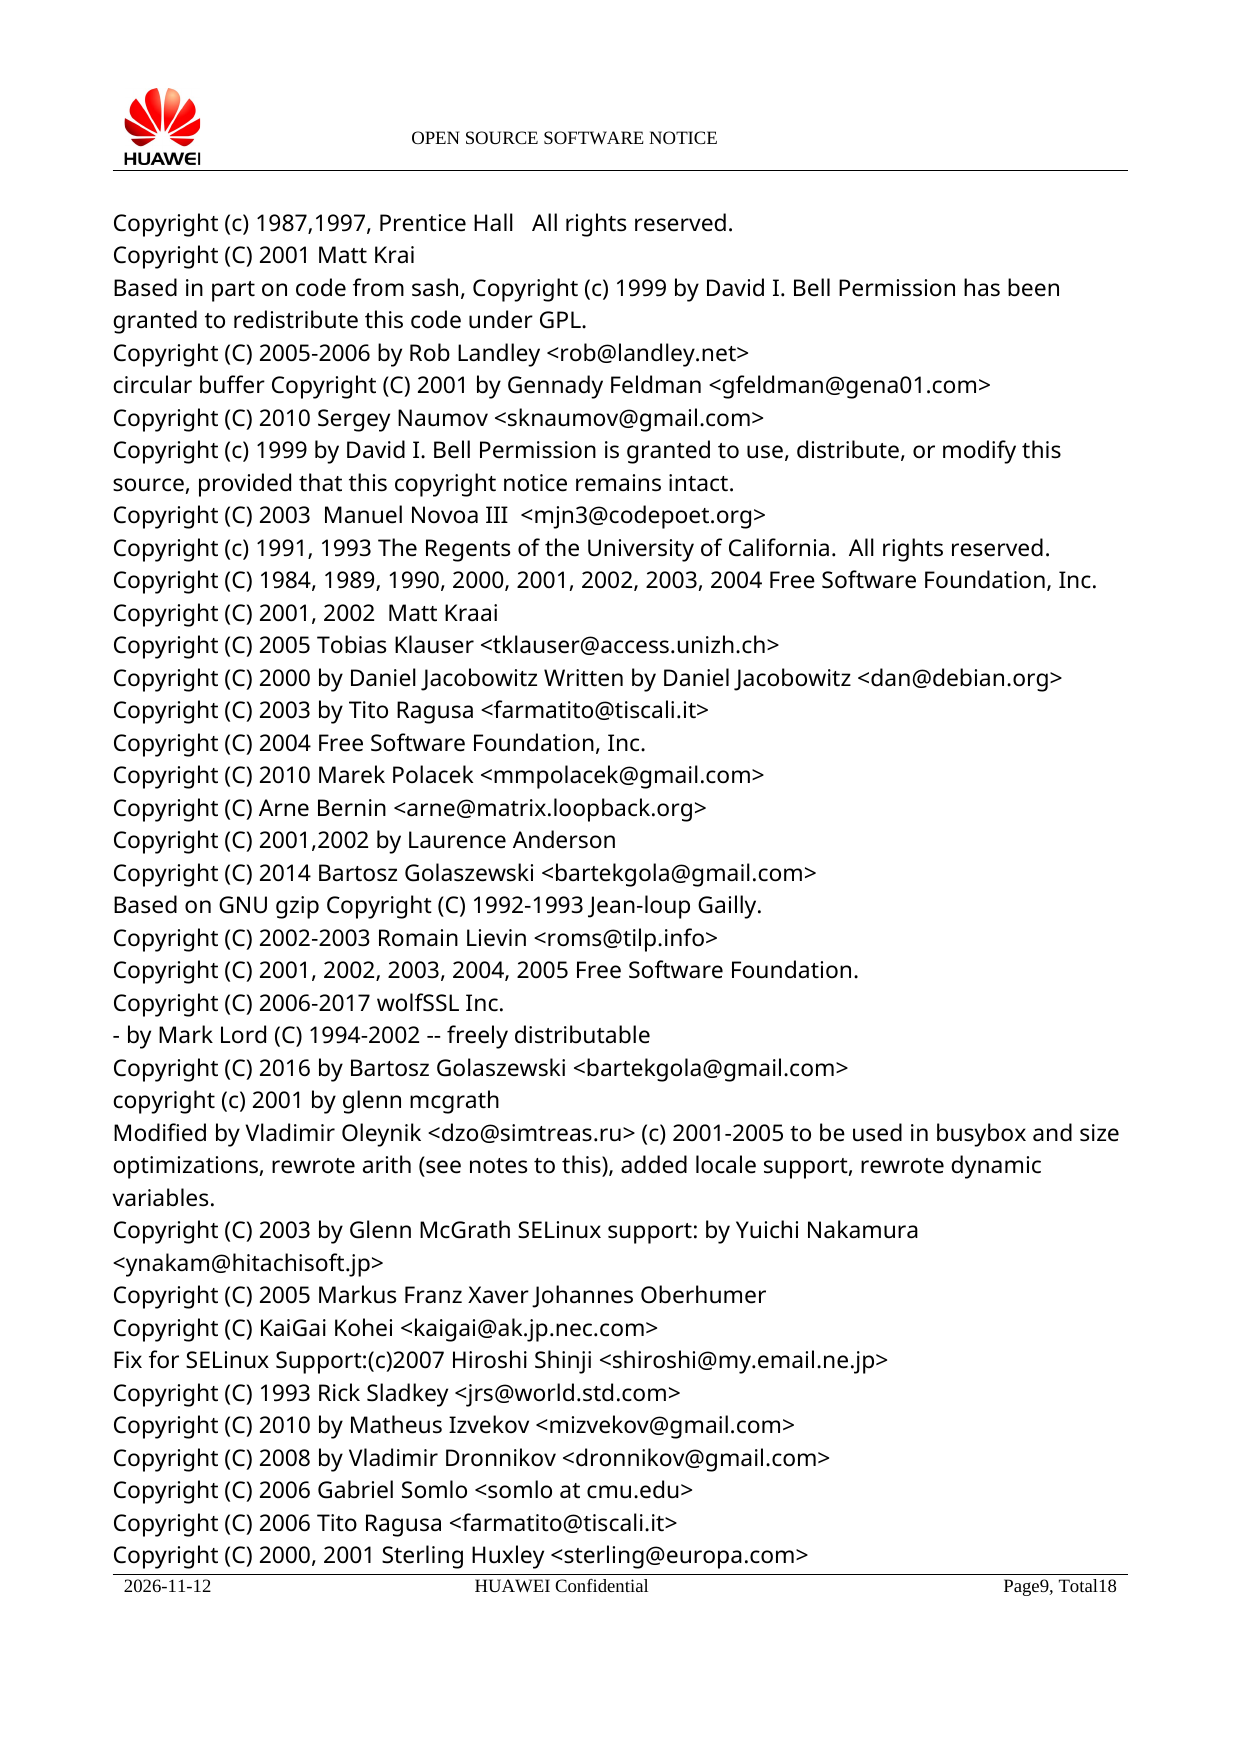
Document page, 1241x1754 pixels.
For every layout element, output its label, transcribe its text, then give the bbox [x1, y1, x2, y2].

picture [124, 88, 201, 165]
